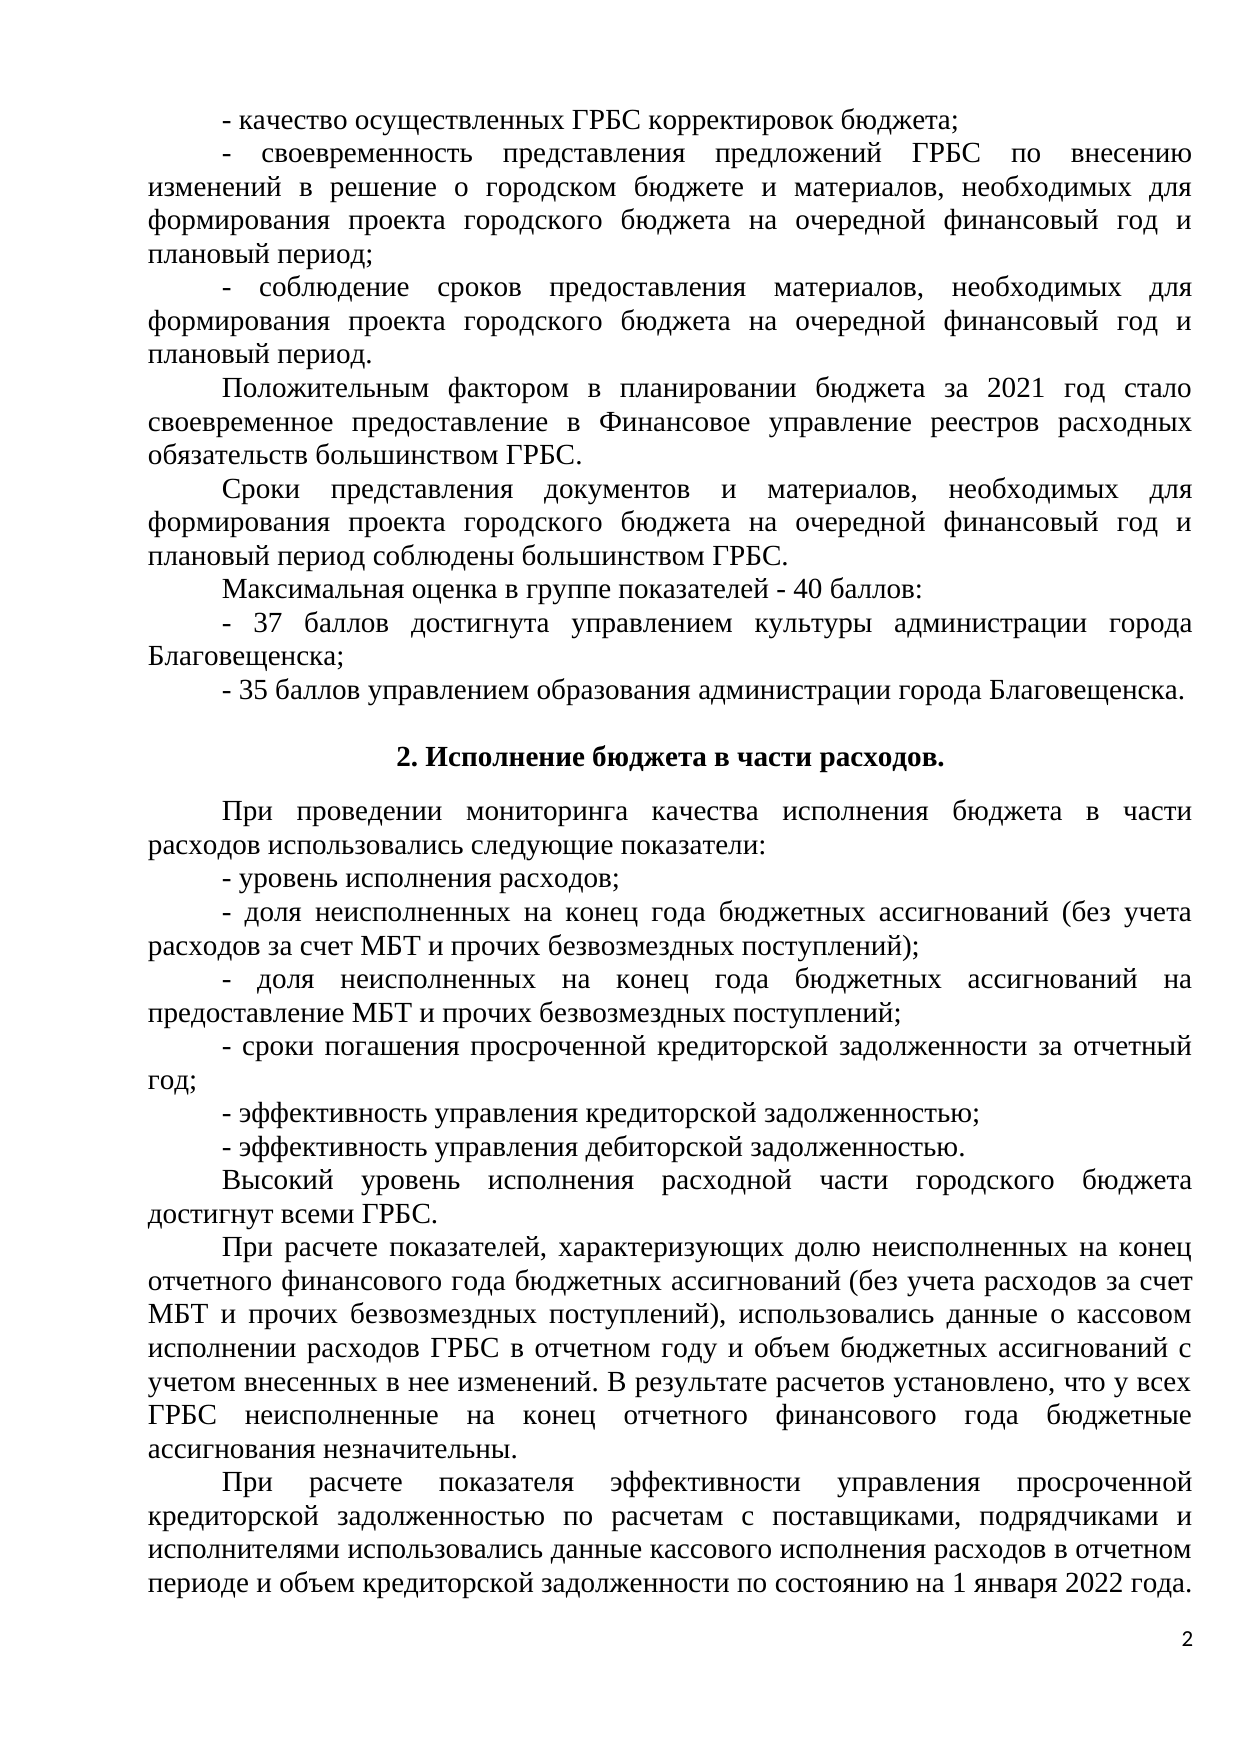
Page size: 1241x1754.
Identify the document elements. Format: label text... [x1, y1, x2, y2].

text - доля неисполненных на конец года бюджетных ассигнований (без учета расходов за счет МБТ и прочих безвозмездных поступлений); [148, 894, 1193, 961]
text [148, 1464, 1193, 1598]
text - эффективность управления дебиторской задолженностью. [148, 1129, 1193, 1162]
text 2. Исполнение бюджета в части расходов. [148, 739, 1193, 773]
text - 35 баллов управлением образования администрации города Благовещенска. [148, 672, 1193, 706]
text - доля неисполненных на конец года бюджетных ассигнований на предоставление МБТ и прочих безвозмездных поступлений; [148, 961, 1193, 1028]
text Высокий уровень исполнения расходной части городского бюджета достигнут всеми ГРБС. [148, 1162, 1193, 1229]
text Максимальная оценка в группе показателей - 40 баллов: [148, 571, 1193, 605]
text Положительным фактором в планировании бюджета за 2021 год стало своевременное предоставление в Финансовое управление реестров расходных обязательств большинством ГРБС. [148, 370, 1193, 471]
text При проведении мониторинга качества исполнения бюджета в части расходов использовались следующие показатели: [148, 793, 1193, 861]
text - качество осуществленных ГРБС корректировок бюджета; [148, 102, 1193, 135]
text При расчете показателей, характеризующих долю неисполненных на конец отчетного финансового года бюджетных ассигнований (без учета расходов за счет МБТ и прочих безвозмездных поступлений), использовались данные о кассовом исполнении расходов ГРБС в отчетном году и объем бюджетных ассигнований с учетом внесенных в нее изменений. В результате расчетов установлено, что у всех ГРБС неисполненные на конец отчетного финансового года бюджетные ассигнования незначительны. [148, 1229, 1193, 1464]
text Сроки представления документов и материалов, необходимых для формирования проекта городского бюджета на очередной финансовый год и плановый период соблюдены большинством ГРБС. [148, 471, 1193, 571]
text - 37 баллов достигнута управлением культуры администрации города Благовещенска; [148, 605, 1193, 672]
text - эффективность управления кредиторской задолженностью; [148, 1095, 1193, 1129]
text - уровень исполнения расходов; [148, 861, 1193, 894]
text - своевременность представления предложений ГРБС по внесению изменений в решение о городском бюджете и материалов, необходимых для формирования проекта городского бюджета на очередной финансовый год и плановый период; [148, 135, 1193, 269]
text - соблюдение сроков предоставления материалов, необходимых для формирования проекта городского бюджета на очередной финансовый год и плановый период. [148, 269, 1193, 370]
text - сроки погашения просроченной кредиторской задолженности за отчетный год; [148, 1028, 1193, 1095]
